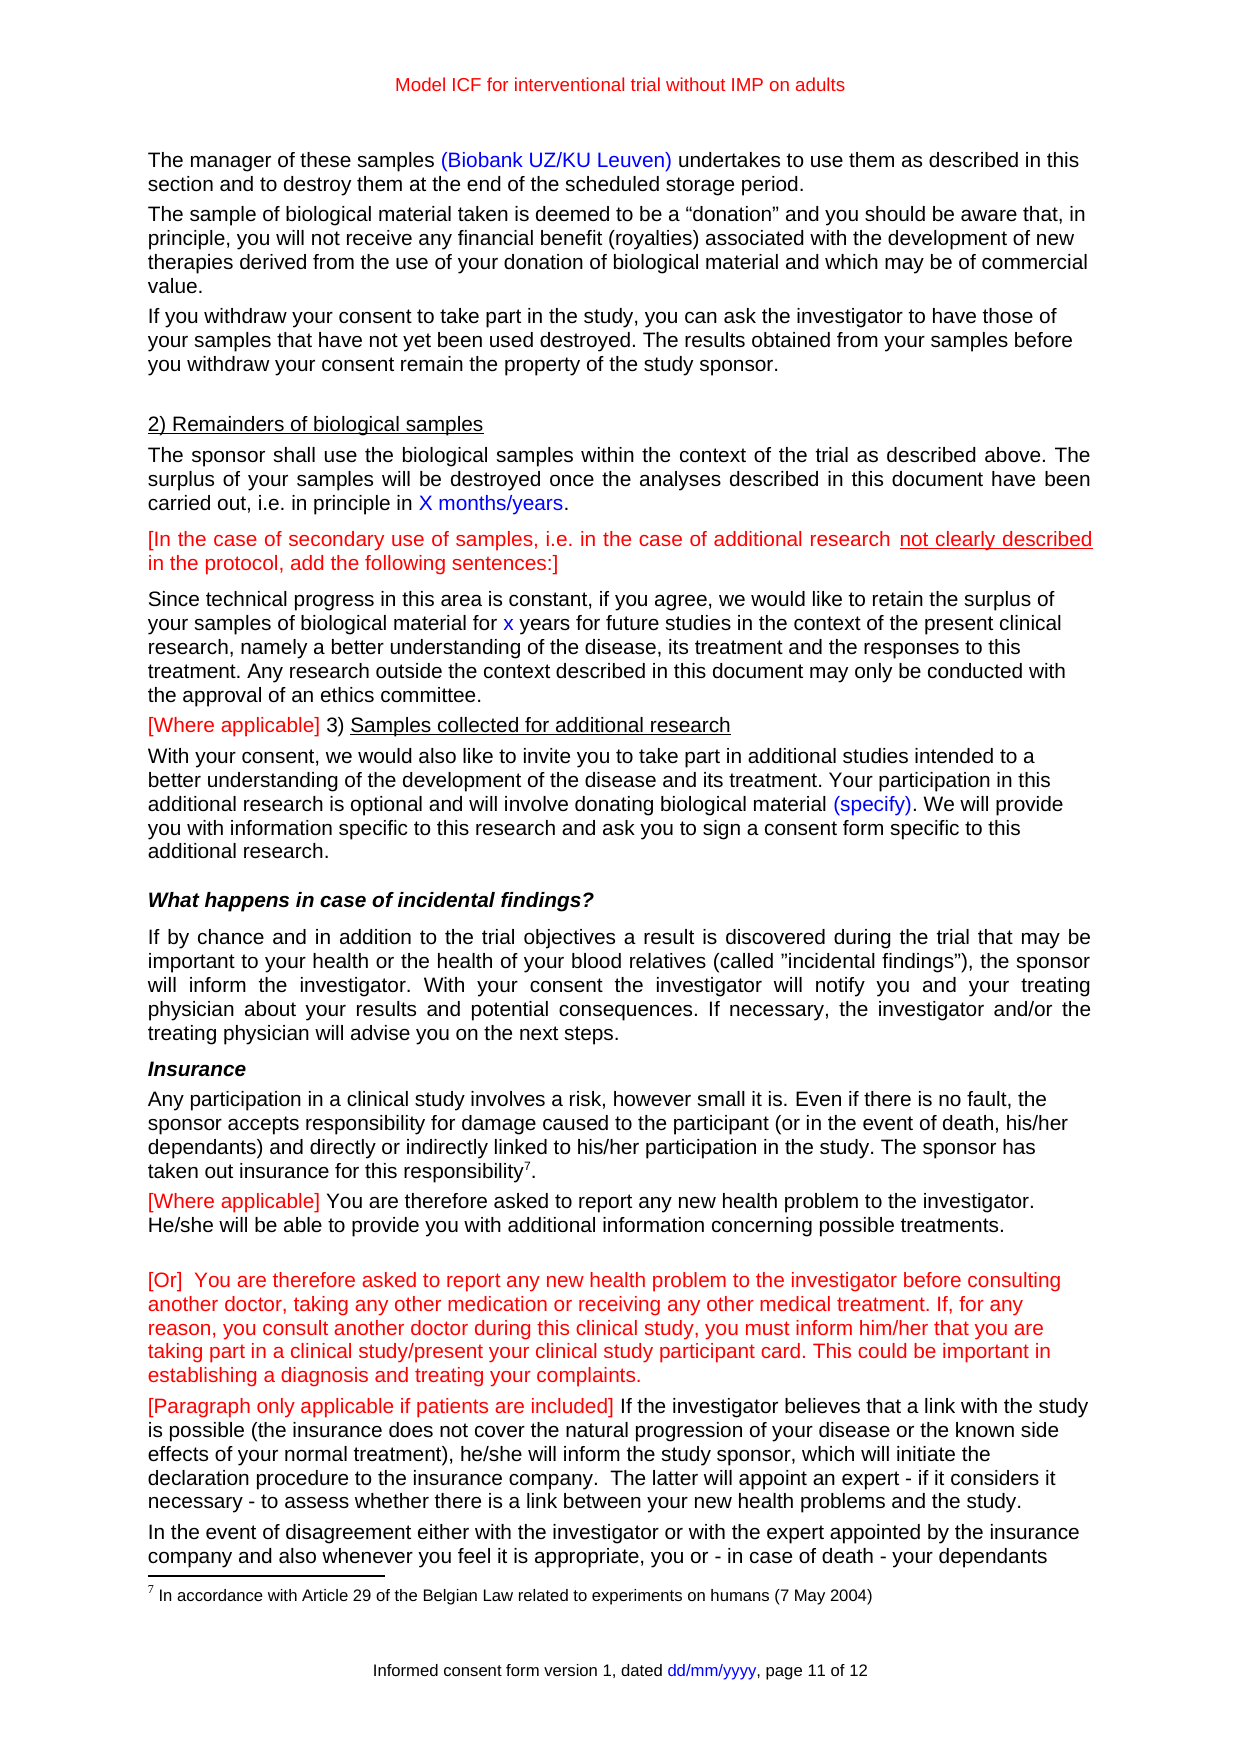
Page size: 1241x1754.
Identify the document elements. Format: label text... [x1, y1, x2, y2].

text [In the case of secondary use of samples, i.e. in the case of additional research not clearly described in the protocol, add the following sentences:] [148, 527, 1093, 575]
text [Where applicable] 3) Samples collected for additional research [148, 713, 1093, 737]
text If by chance and in addition to the trial objectives a result is discovered during the trial that may be important to your health or the health of your blood relatives (called ”incidental findings”), the sponsor will inform the investigator. With your consent the investigator will notify you and your treating physician about your results and potential consequences. If necessary, the investigator and/or the treating physician will advise you on the next steps. [148, 925, 1093, 1044]
text The sample of biological material taken is deemed to be a “donation” and you should be aware that, in principle, you will not receive any financial benefit (royalties) associated with the development of new therapies derived from the use of your donation of biological material and which may be of commercial value. [148, 202, 1093, 298]
text With your consent, we would also like to invite you to take part in additional studies intended to a better understanding of the development of the disease and its treatment. Your participation in this additional research is optional and will involve donating biological material (specify). We will provide you with information specific to this research and ask you to sign a consent form specific to this additional research. [148, 743, 1093, 863]
text Any participation in a clinical study involves a risk, however small it is. Even if there is no fault, the sponsor accepts responsibility for damage caused to the participant (or in the event of death, his/her dependants) and directly or indirectly linked to his/her participation in the study. The sponsor has taken out insurance for this responsibility. [148, 1087, 1093, 1183]
text [Paragraph only applicable if patients are included] If the investigator believes that a link with the study is possible (the insurance does not cover the natural progression of your disease or the known side effects of your normal treatment), he/she will inform the study sponsor, which will initiate the declaration procedure to the insurance company. The latter will appoint an expert - if it considers it necessary - to assess whether there is a link between your new health problems and the study. [148, 1393, 1093, 1513]
text The sponsor shall use the biological samples within the context of the trial as described above. The surplus of your samples will be destroyed once the analyses described in this document have been carried out, i.e. in principle in X months/years. [148, 442, 1093, 514]
subtitle Insurance [148, 1057, 1093, 1081]
text [Where applicable] You are therefore asked to report any new health problem to the investigator. He/she will be able to provide you with additional information concerning possible treatments. [148, 1189, 1093, 1237]
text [148, 1519, 1093, 1567]
text 2) Remainders of biological samples [148, 412, 1093, 436]
subtitle What happens in case of incidental findings? [148, 888, 1093, 912]
text If you withdraw your consent to take part in the study, you can ask the investigator to have those of your samples that have not yet been used destroyed. The results obtained from your samples before you withdraw your consent remain the property of the study sponsor. [148, 304, 1093, 376]
text Since technical progress in this area is constant, if you agree, we would like to retain the surplus of your samples of biological material for x years for future studies in the context of the present clinical research, namely a better understanding of the disease, its treatment and the responses to this treatment. Any research outside the context described in this document may only be conducted with the approval of an ethics committee. [148, 587, 1093, 707]
text [Or] You are therefore asked to report any new health problem to the investigator before consulting another doctor, taking any other medication or receiving any other medical treatment. If, for any reason, you consult another doctor during this clinical study, you must inform him/her that you are taking part in a clinical study/present your clinical study participant card. This could be important in establishing a diagnosis and treating your complaints. [148, 1267, 1093, 1387]
text The manager of these samples (Biobank UZ/KU Leuven) undertakes to use them as described in this section and to destroy them at the end of the scheduled storage period. [148, 148, 1093, 196]
